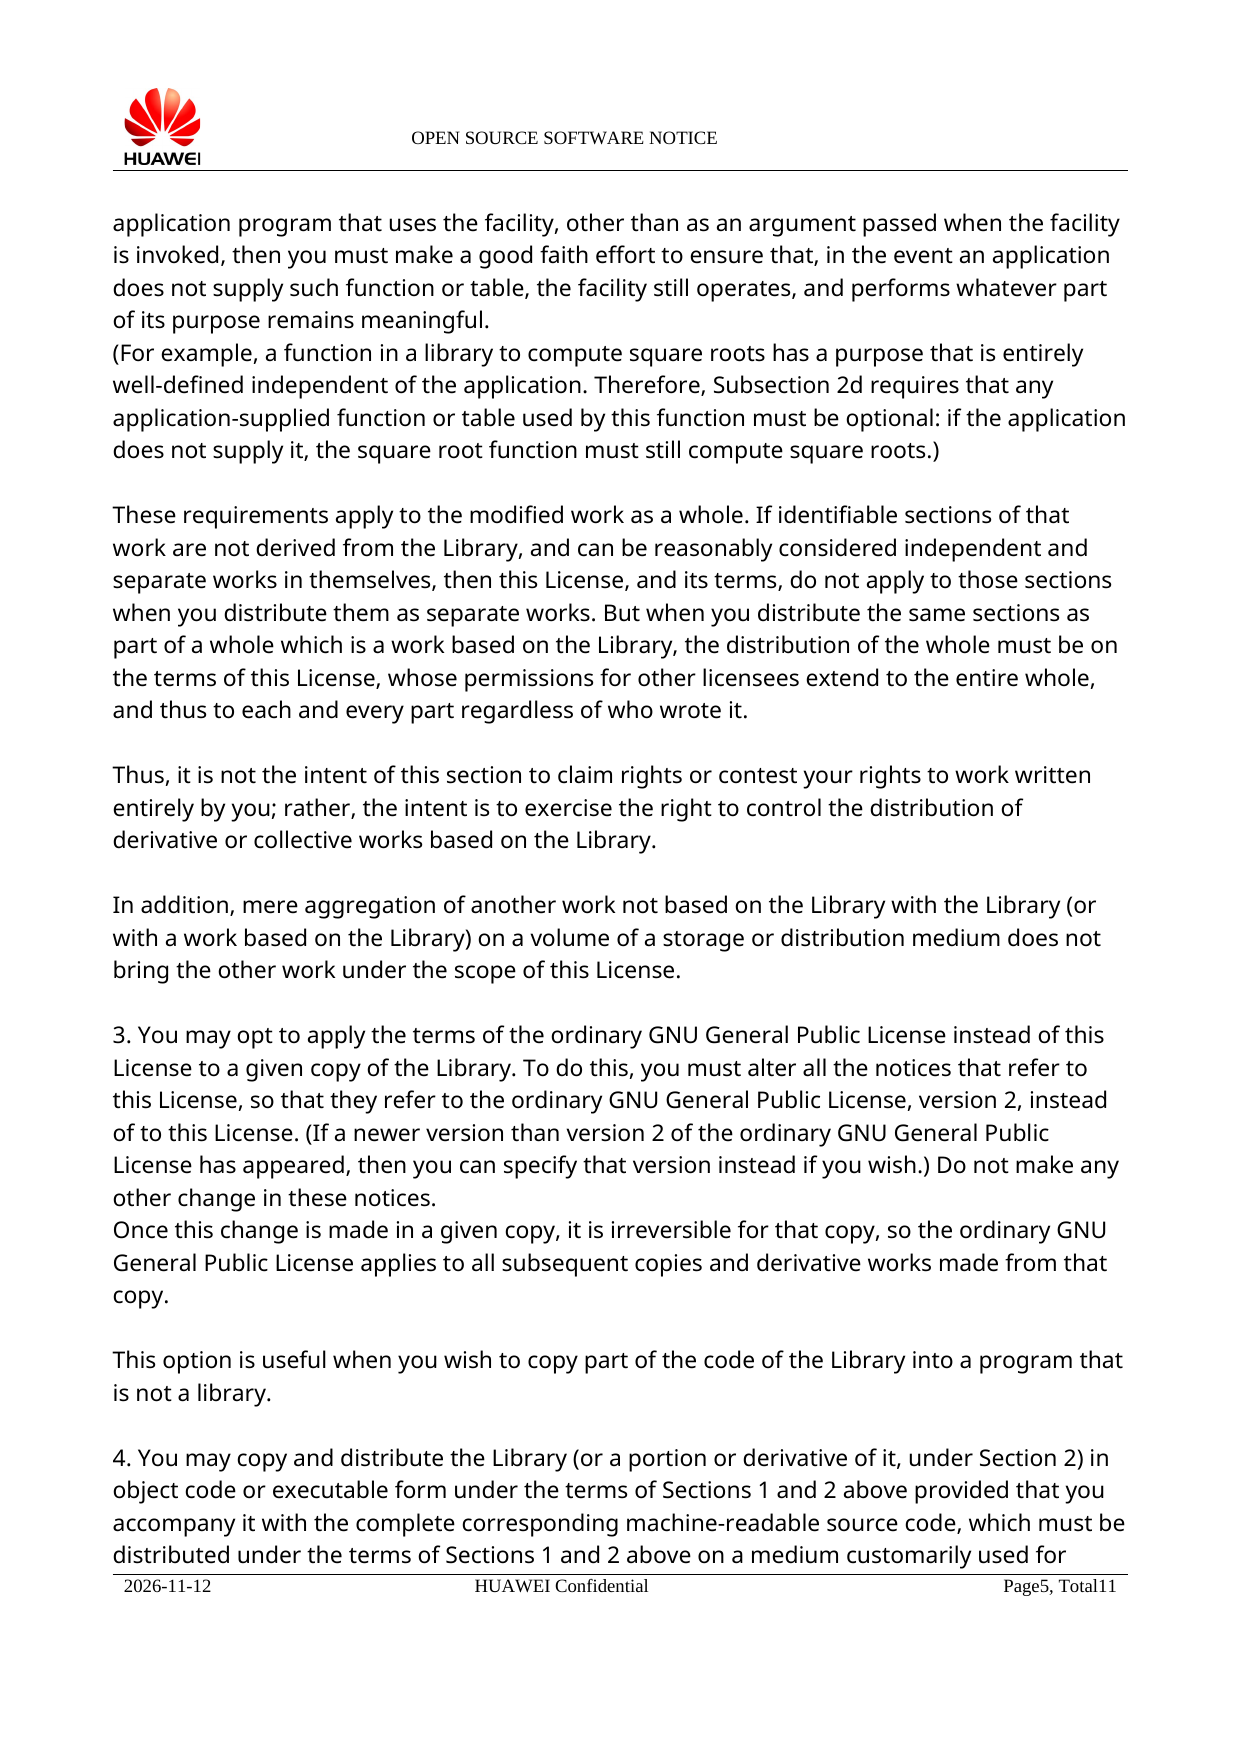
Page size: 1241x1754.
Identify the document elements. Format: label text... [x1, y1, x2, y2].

text This option is useful when you wish to copy part of the code of the Library into a program that is not a library. [112, 1344, 1128, 1409]
picture [124, 88, 201, 165]
text Thus, it is not the intent of this section to claim rights or contest your rights to work written entirely by you; rather, the intent is to exercise the right to control the distribution of derivative or collective works based on the Library. [112, 759, 1128, 856]
text 3. You may opt to apply the terms of the ordinary GNU General Public License instead of this License to a given copy of the Library. To do this, you must alter all the notices that refer to this License, so that they refer to the ordinary GNU General Public License, version 2, instead of to this License. (If a newer version than version 2 of the ordinary GNU General Public License has appeared, then you can specify that version instead if you wish.) Do not make any other change in these notices. [112, 1019, 1128, 1214]
text In addition, mere aggregation of another work not based on the Library with the Library (or with a work based on the Library) on a volume of a storage or distribution medium does not bring the other work under the scope of this License. [112, 889, 1128, 986]
text Once this change is made in a given copy, it is irreversible for that copy, so the ordinary GNU General Public License applies to all subsequent copies and derivative works made from that copy. [112, 1214, 1128, 1311]
text These requirements apply to the modified work as a whole. If identifiable sections of that work are not derived from the Library, and can be reasonably considered independent and separate works in themselves, then this License, and its terms, do not apply to those sections when you distribute them as separate works. But when you distribute the same sections as part of a whole which is a work based on the Library, the distribution of the whole must be on the terms of this License, whose permissions for other licensees extend to the entire whole, and thus to each and every part regardless of who wrote it. [112, 499, 1128, 726]
text (For example, a function in a library to compute square roots has a purpose that is entirely well-defined independent of the application. Therefore, Subsection 2d requires that any application-supplied function or table used by this function must be optional: if the application does not supply it, the square root function must still compute square roots.) [112, 336, 1128, 466]
